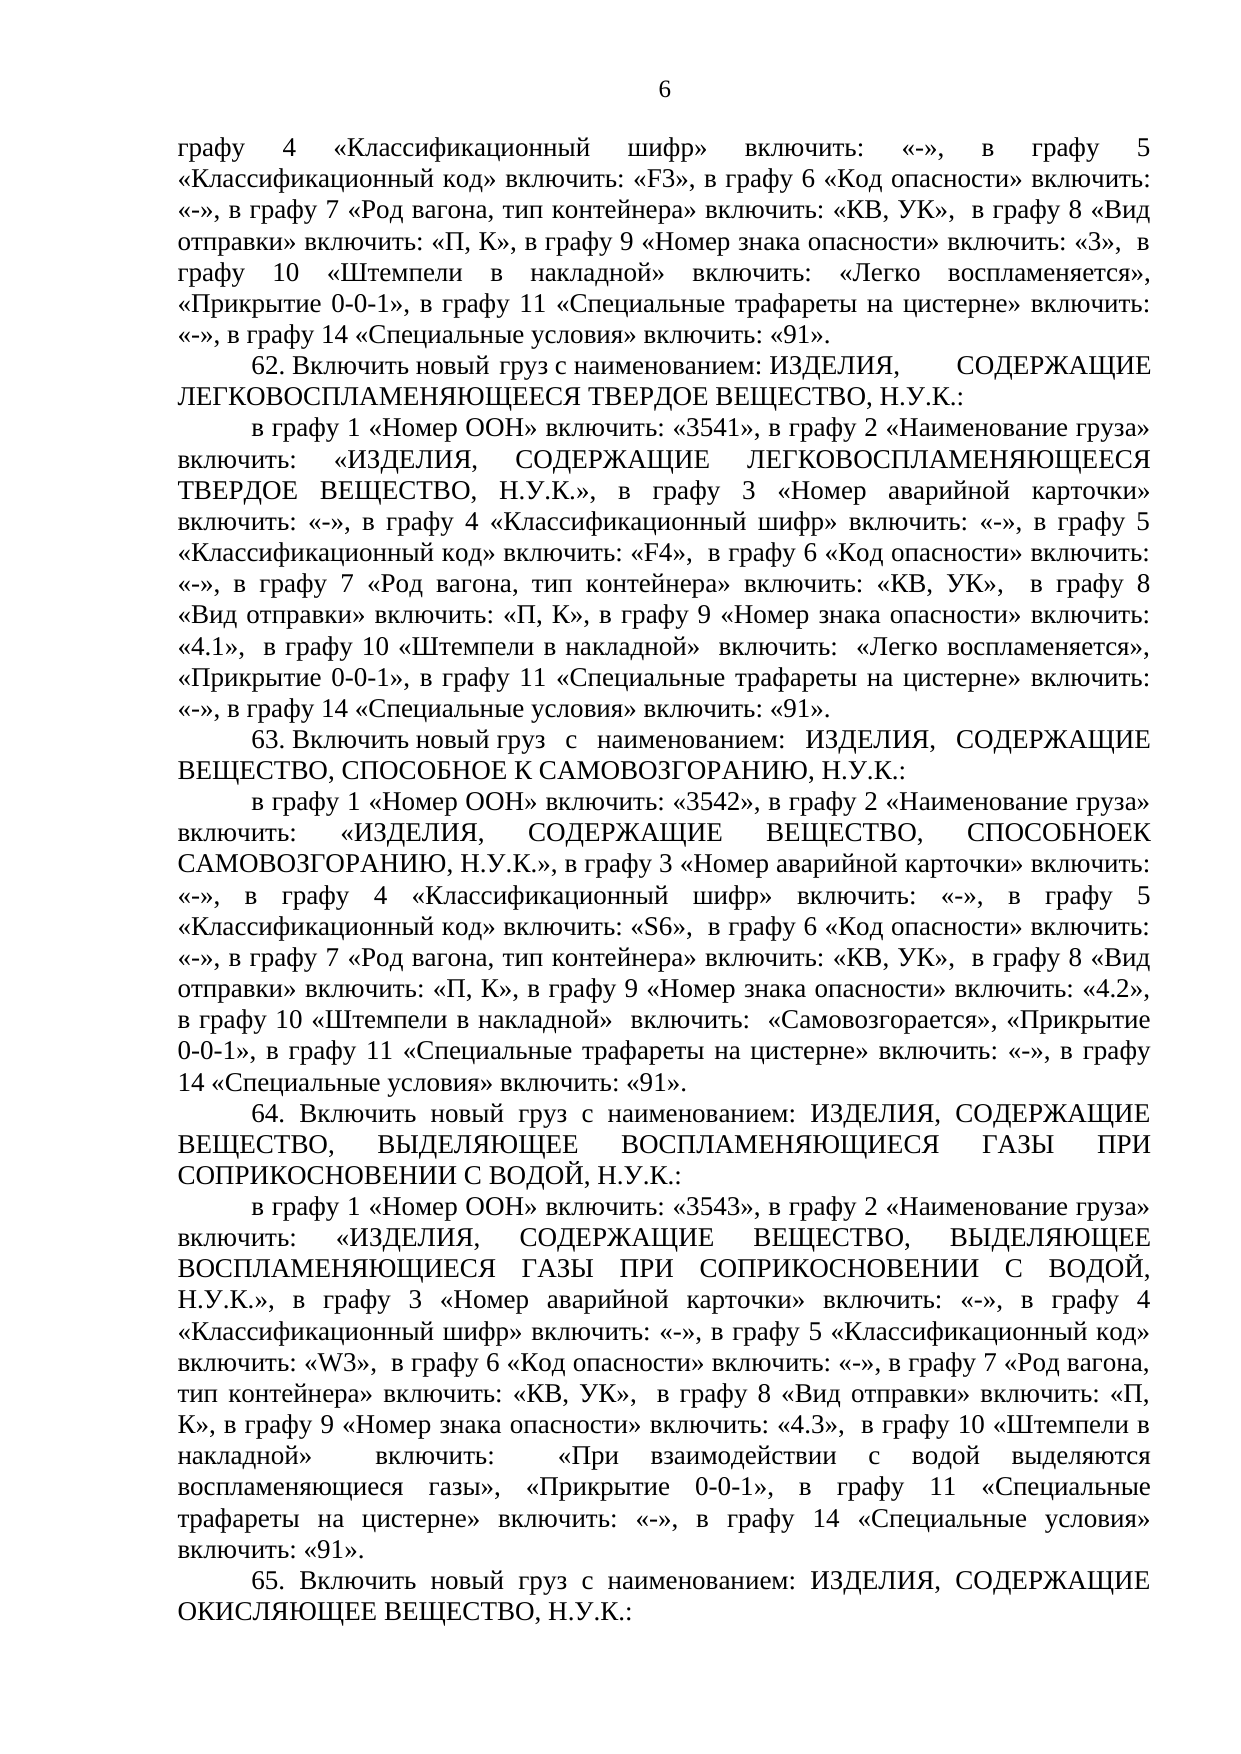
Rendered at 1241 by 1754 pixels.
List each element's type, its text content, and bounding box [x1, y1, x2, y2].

text 64. Включить новый груз с наименованием: ИЗДЕЛИЯ, СОДЕРЖАЩИЕ ВЕЩЕСТВО, ВЫДЕЛЯЮЩЕЕ ВОСПЛАМЕНЯЮЩИЕСЯ ГАЗЫ ПРИ СОПРИКОСНОВЕНИИ С ВОДОЙ, Н.У.К.: [177, 1097, 1152, 1190]
text 62. Включить новый груз с наименованием: ИЗДЕЛИЯ, СОДЕРЖАЩИЕ ЛЕГКОВОСПЛАМЕНЯЮЩЕЕСЯ ТВЕРДОЕ ВЕЩЕСТВО, Н.У.К.: [177, 349, 1152, 412]
text в графу 1 «Номер ООН» включить: «3542», в графу 2 «Наименование груза» включить: «ИЗДЕЛИЯ, СОДЕРЖАЩИЕ ВЕЩЕСТВО, СПОСОБНОЕК САМОВОЗГОРАНИЮ, Н.У.К.», в графу 3 «Номер аварийной карточки» включить: «-», в графу 4 «Классификационный шифр» включить: «-», в графу 5 «Классификационный код» включить: «S6», в графу 6 «Код опасности» включить: «-», в графу 7 «Род вагона, тип контейнера» включить: «КВ, УК», в графу 8 «Вид отправки» включить: «П, К», в графу 9 «Номер знака опасности» включить: «4.2», в графу 10 «Штемпели в накладной» включить: «Самовозгорается», «Прикрытие 0-0-1», в графу 11 «Специальные трафареты на цистерне» включить: «-», в графу 14 «Специальные условия» включить: «91». [177, 785, 1152, 1097]
text 63. Включить новый груз с наименованием: ИЗДЕЛИЯ, СОДЕРЖАЩИЕ ВЕЩЕСТВО, СПОСОБНОЕ К САМОВОЗГОРАНИЮ, Н.У.К.: [177, 723, 1152, 785]
text в графу 1 «Номер ООН» включить: «3543», в графу 2 «Наименование груза» включить: «ИЗДЕЛИЯ, СОДЕРЖАЩИЕ ВЕЩЕСТВО, ВЫДЕЛЯЮЩЕЕ ВОСПЛАМЕНЯЮЩИЕСЯ ГАЗЫ ПРИ СОПРИКОСНОВЕНИИ С ВОДОЙ, Н.У.К.», в графу 3 «Номер аварийной карточки» включить: «-», в графу 4 «Классификационный шифр» включить: «-», в графу 5 «Классификационный код» включить: «W3», в графу 6 «Код опасности» включить: «-», в графу 7 «Род вагона, тип контейнера» включить: «КВ, УК», в графу 8 «Вид отправки» включить: «П, К», в графу 9 «Номер знака опасности» включить: «4.3», в графу 10 «Штемпели в накладной» включить: «При взаимодействии с водой выделяются воспламеняющиеся газы», «Прикрытие 0-0-1», в графу 11 «Специальные трафареты на цистерне» включить: «-», в графу 14 «Специальные условия» включить: «91». [177, 1190, 1152, 1564]
text 65. Включить новый груз с наименованием: ИЗДЕЛИЯ, СОДЕРЖАЩИЕ ОКИСЛЯЮЩЕЕ ВЕЩЕСТВО, Н.У.К.: [177, 1564, 1152, 1626]
text в графу 1 «Номер ООН» включить: «3541», в графу 2 «Наименование груза» включить: «ИЗДЕЛИЯ, СОДЕРЖАЩИЕ ЛЕГКОВОСПЛАМЕНЯЮЩЕЕСЯ ТВЕРДОЕ ВЕЩЕСТВО, Н.У.К.», в графу 3 «Номер аварийной карточки» включить: «-», в графу 4 «Классификационный шифр» включить: «-», в графу 5 «Классификационный код» включить: «F4», в графу 6 «Код опасности» включить: «-», в графу 7 «Род вагона, тип контейнера» включить: «КВ, УК», в графу 8 «Вид отправки» включить: «П, К», в графу 9 «Номер знака опасности» включить: «4.1», в графу 10 «Штемпели в накладной» включить: «Легко воспламеняется», «Прикрытие 0-0-1», в графу 11 «Специальные трафареты на цистерне» включить: «-», в графу 14 «Специальные условия» включить: «91». [177, 412, 1152, 723]
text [177, 131, 1152, 349]
